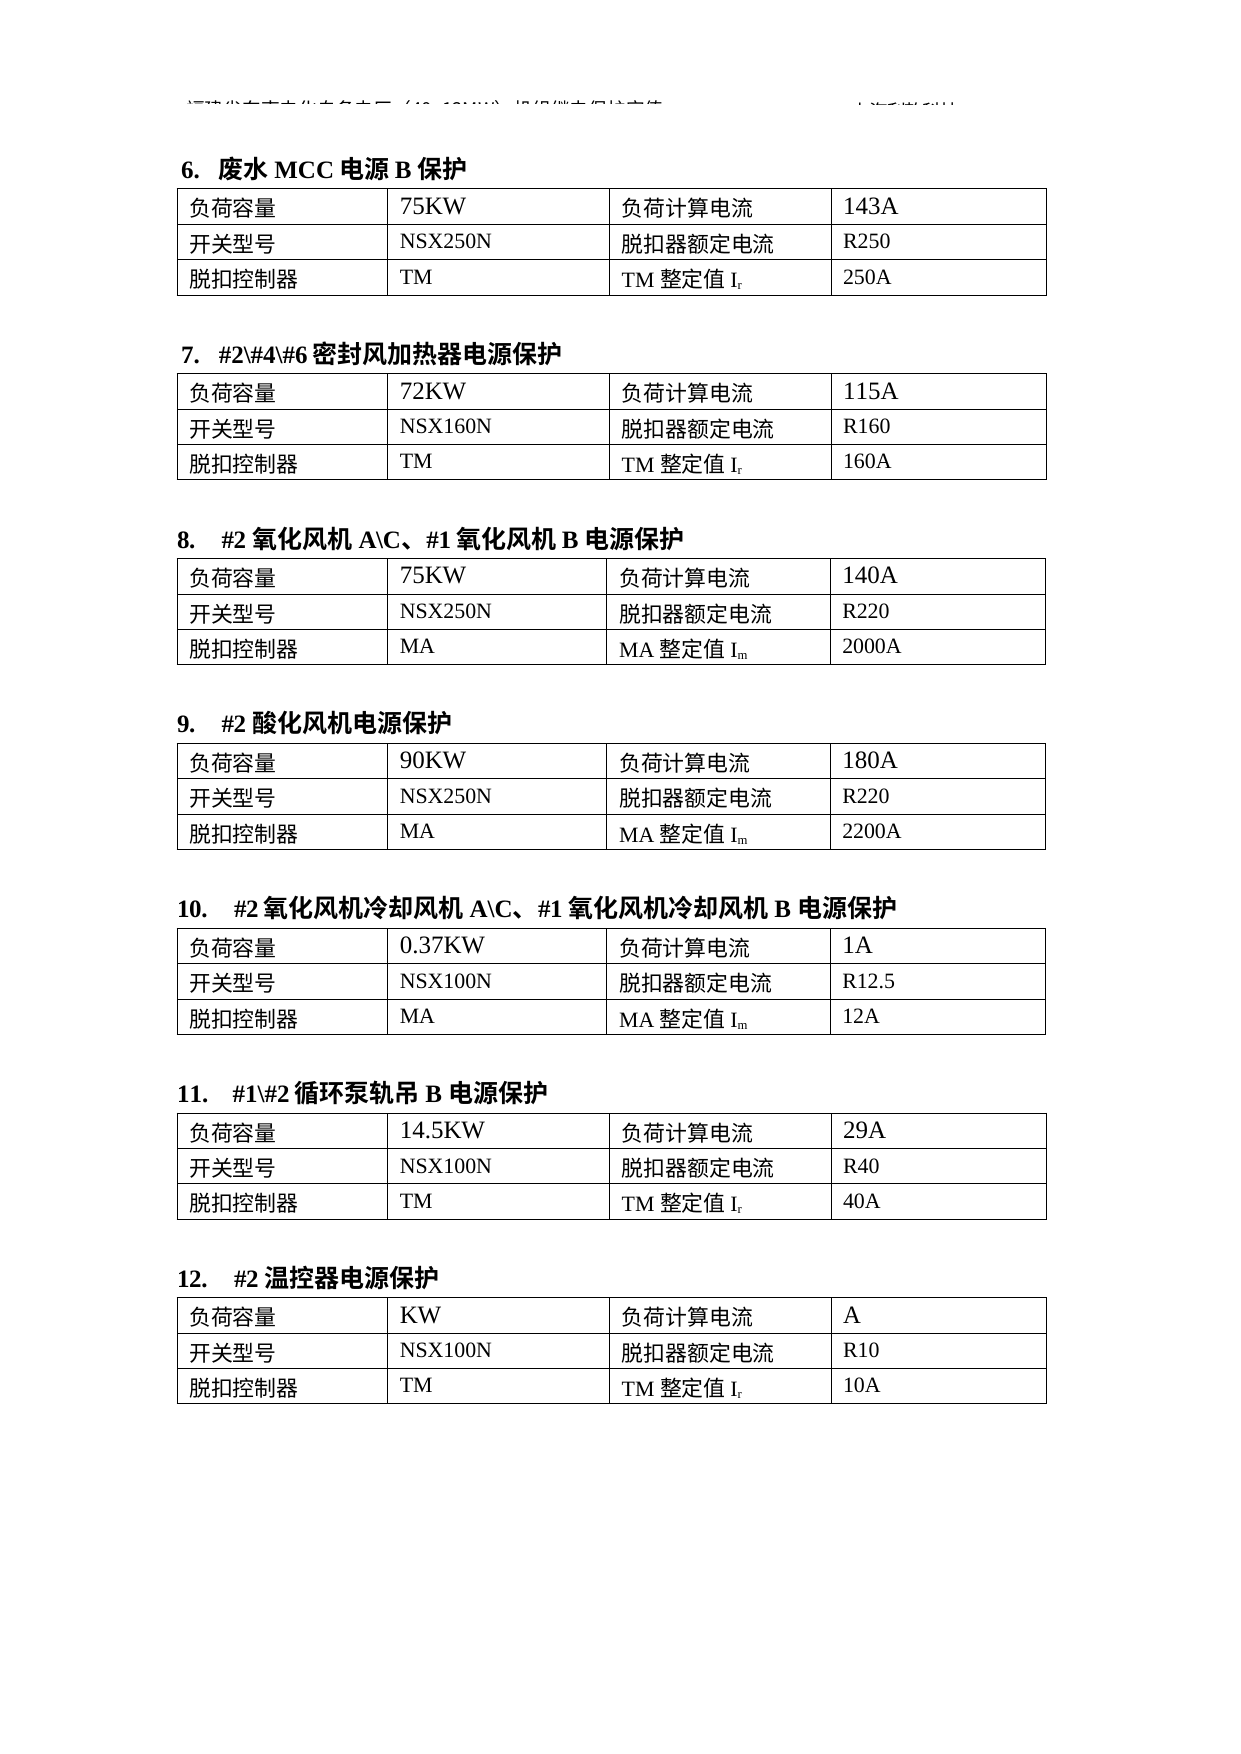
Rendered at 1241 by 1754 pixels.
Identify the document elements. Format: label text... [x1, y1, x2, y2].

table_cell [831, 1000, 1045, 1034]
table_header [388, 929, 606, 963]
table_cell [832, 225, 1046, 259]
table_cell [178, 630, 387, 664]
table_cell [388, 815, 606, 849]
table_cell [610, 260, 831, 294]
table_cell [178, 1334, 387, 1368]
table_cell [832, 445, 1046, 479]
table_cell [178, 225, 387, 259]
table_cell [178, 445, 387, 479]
list #1\#2循环泵轨吊 B 电源保护 [177, 1074, 1088, 1110]
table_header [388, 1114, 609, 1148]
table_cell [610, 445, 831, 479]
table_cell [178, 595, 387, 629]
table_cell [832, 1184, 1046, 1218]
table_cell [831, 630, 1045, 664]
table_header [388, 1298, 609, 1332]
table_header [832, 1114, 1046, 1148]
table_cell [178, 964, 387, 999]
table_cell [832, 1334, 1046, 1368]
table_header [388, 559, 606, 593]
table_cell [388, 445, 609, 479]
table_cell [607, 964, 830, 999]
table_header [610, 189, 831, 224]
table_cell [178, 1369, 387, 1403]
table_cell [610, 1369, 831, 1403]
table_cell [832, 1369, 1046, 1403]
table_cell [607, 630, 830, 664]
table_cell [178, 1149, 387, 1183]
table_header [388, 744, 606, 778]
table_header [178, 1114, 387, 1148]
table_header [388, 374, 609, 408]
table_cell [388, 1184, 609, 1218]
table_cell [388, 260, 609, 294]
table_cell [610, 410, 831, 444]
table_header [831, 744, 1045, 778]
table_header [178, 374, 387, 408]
list #2 温控器电源保护 [177, 1258, 1088, 1295]
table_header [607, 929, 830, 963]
list #2\#4\#6密封风加热器电源保护 [181, 334, 1088, 371]
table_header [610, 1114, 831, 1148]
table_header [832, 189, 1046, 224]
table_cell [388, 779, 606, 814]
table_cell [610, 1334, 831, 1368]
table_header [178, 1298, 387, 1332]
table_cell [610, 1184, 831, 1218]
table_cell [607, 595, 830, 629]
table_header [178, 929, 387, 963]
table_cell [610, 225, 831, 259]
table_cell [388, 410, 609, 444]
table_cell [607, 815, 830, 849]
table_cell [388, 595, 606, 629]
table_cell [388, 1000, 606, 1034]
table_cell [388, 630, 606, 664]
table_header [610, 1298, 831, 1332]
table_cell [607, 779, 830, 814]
list 废水 MCC电源 B 保护 [181, 150, 1088, 186]
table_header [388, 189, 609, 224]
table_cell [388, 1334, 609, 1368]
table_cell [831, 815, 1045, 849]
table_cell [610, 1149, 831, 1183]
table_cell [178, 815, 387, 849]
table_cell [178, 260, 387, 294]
list #2 氧化风机 A\C、#1氧化风机 B 电源保护 [177, 519, 1088, 556]
list #2氧化风机冷却风机 A\C、#1 氧化风机冷却风机 B 电源保护 [177, 889, 1088, 925]
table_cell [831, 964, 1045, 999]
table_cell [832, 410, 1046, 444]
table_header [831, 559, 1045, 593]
list #2 酸化风机电源保护 [177, 704, 1088, 740]
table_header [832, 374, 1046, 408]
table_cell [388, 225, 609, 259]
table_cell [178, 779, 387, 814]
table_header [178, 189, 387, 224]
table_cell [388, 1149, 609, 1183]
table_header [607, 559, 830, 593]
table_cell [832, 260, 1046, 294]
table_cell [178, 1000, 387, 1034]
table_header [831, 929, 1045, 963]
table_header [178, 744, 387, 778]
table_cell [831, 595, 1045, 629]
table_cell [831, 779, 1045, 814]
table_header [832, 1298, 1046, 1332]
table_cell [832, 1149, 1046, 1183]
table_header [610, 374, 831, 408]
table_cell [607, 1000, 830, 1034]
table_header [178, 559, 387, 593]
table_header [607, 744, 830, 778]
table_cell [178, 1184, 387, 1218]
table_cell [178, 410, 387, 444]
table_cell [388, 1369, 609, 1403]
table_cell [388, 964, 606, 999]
